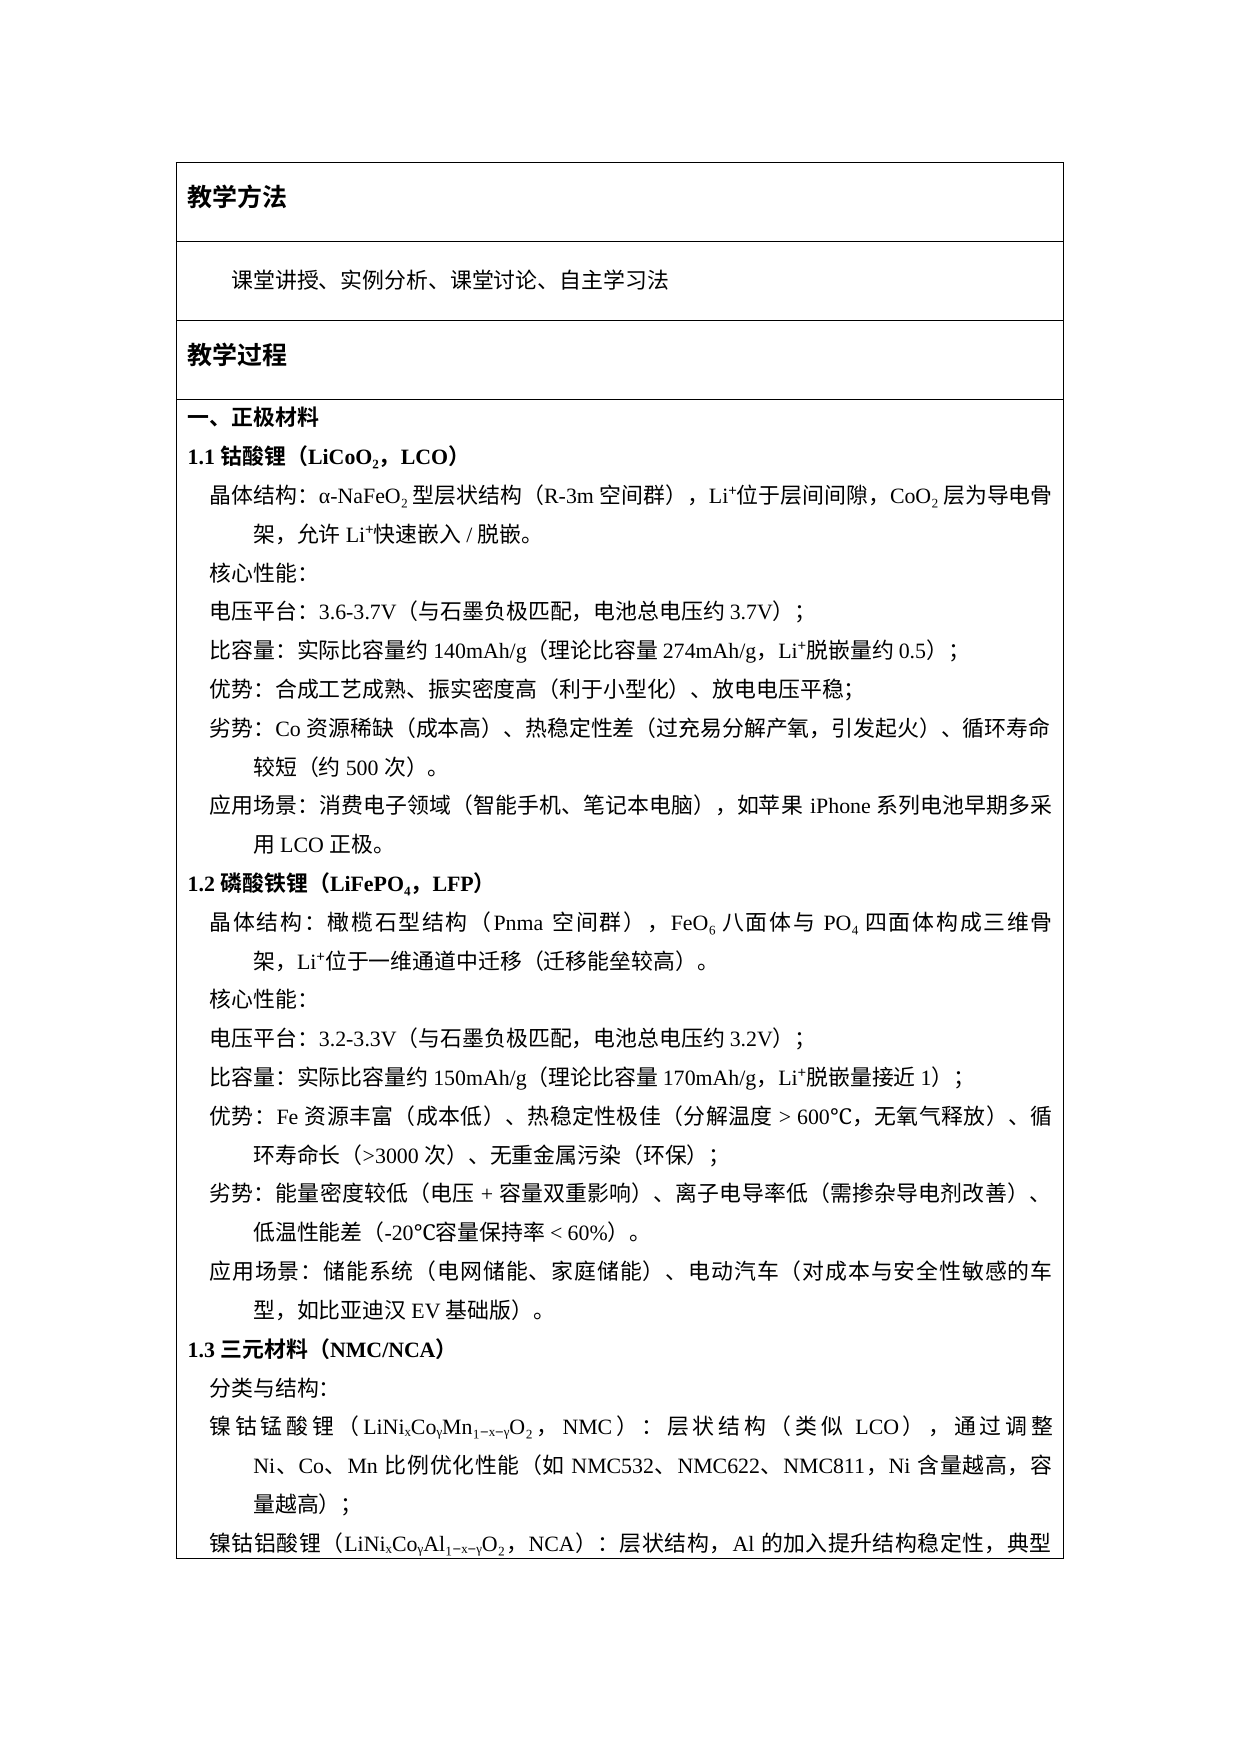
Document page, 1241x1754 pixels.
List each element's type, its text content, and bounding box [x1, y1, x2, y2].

table_cell 课堂讲授、实例分析、课堂讨论、自主学习法 [177, 242, 1063, 320]
table_cell 教学方法 [177, 163, 1063, 241]
table_cell 教学过程 [177, 321, 1063, 399]
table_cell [177, 400, 1063, 1558]
